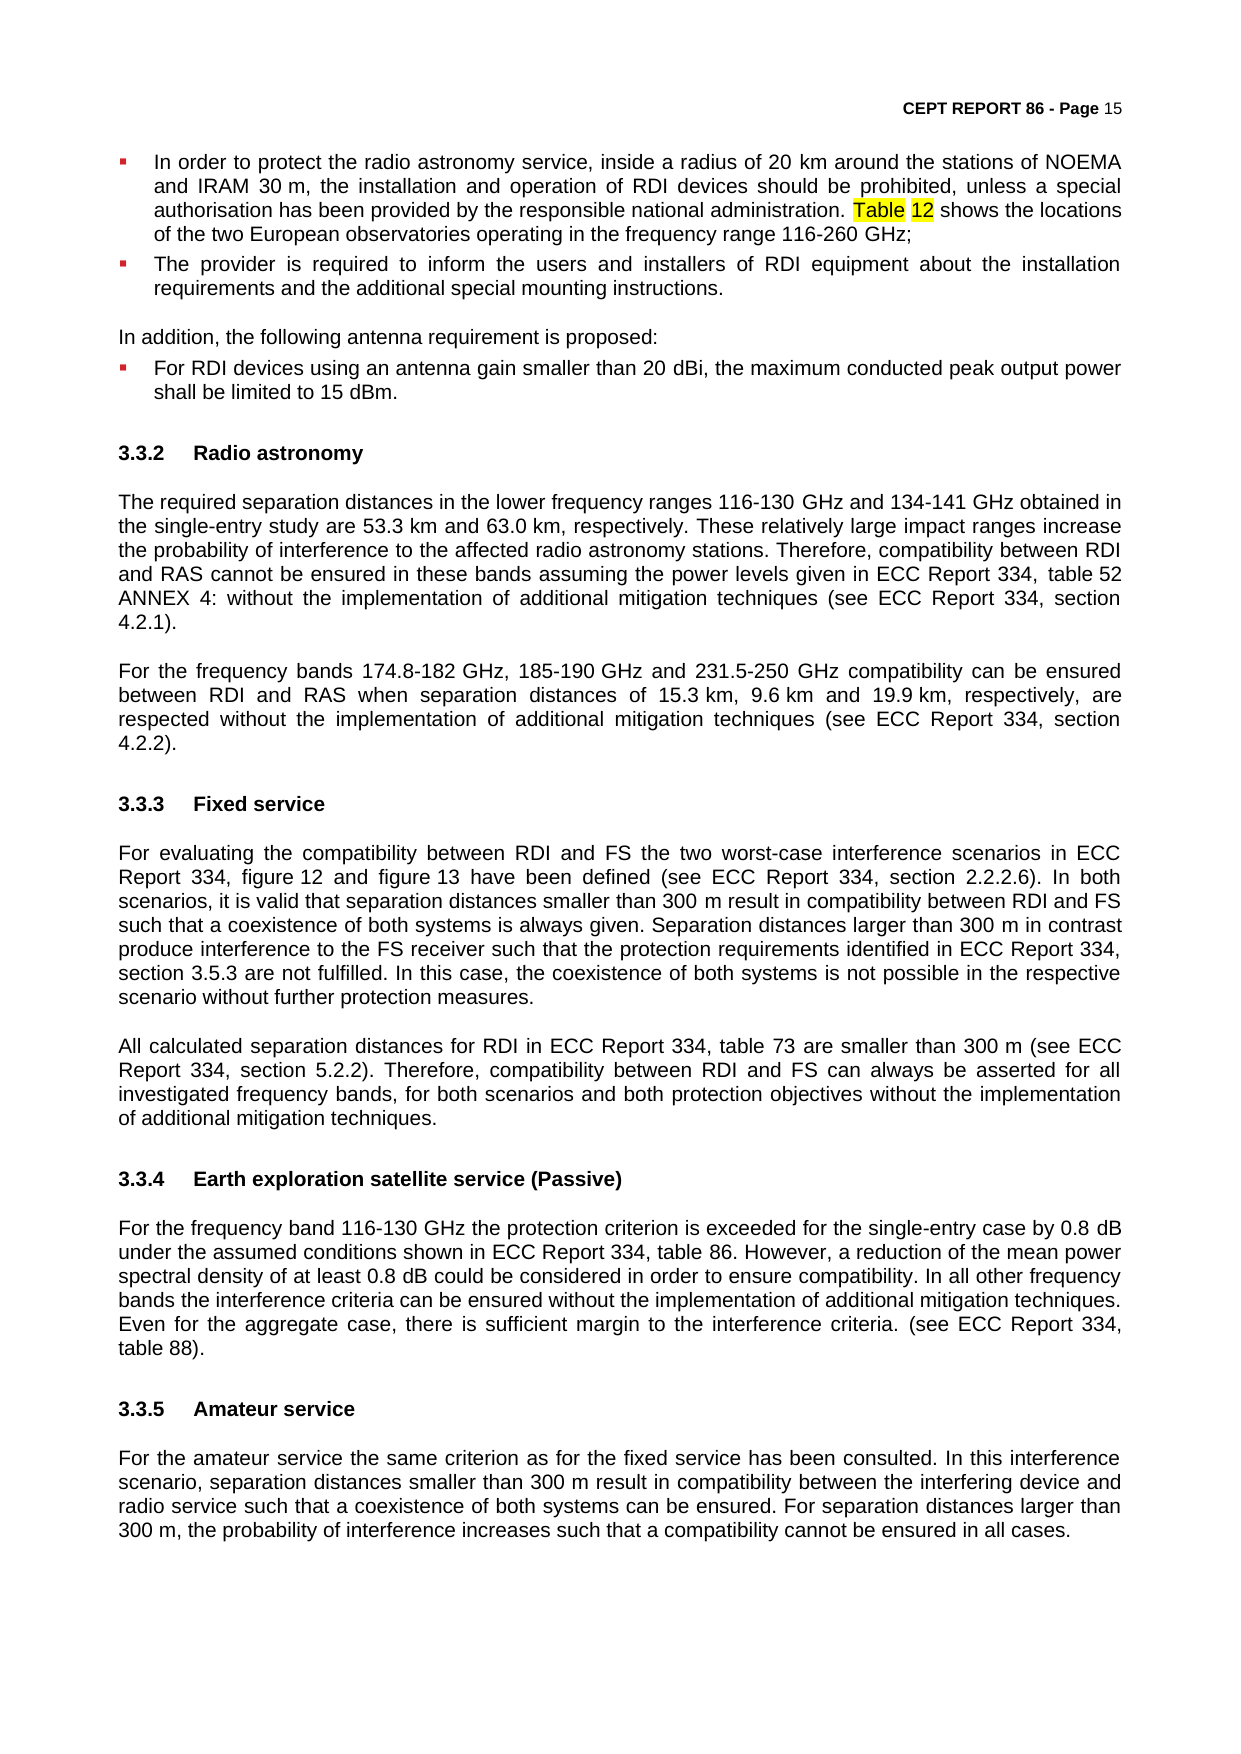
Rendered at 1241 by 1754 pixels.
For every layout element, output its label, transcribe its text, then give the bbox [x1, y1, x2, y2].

text For evaluating the compatibility between RDI and FS the two worst-case interference scenarios in ECC Report 334, figure 12 and figure 13 have been defined (see ECC Report 334, section 2.2.2.6). In both scenarios, it is valid that separation distances smaller than 300 m result in compatibility between RDI and FS such that a coexistence of both systems is always given. Separation distances larger than 300 m in contrast produce interference to the FS receiver such that the protection requirements identified in ECC Report 334, section 3.5.3 are not fulfilled. In this case, the coexistence of both systems is not possible in the respective scenario without further protection measures. [118, 841, 1122, 1009]
text In order to protect the radio astronomy service, inside a radius of 20 km around the stations of NOEMA and IRAM 30 m, the installation and operation of RDI devices should be prohibited, unless a special authorisation has been provided by the responsible national administration. Table 12 shows the locations of the two European observatories operating in the frequency range 116-260 GHz; [118, 150, 1122, 246]
text All calculated separation distances for RDI in ECC Report 334, table 73 are smaller than 300 m (see ECC Report 334, section 5.2.2). Therefore, compatibility between RDI and FS can always be asserted for all investigated frequency bands, for both scenarios and both protection objectives without the implementation of additional mitigation techniques. [118, 1034, 1122, 1129]
text The required separation distances in the lower frequency ranges 116-130 GHz and 134-141 GHz obtained in the single-entry study are 53.3 km and 63.0 km, respectively. These relatively large impact ranges increase the probability of interference to the affected radio astronomy stations. Therefore, compatibility between RDI and RAS cannot be ensured in these bands assuming the power levels given in ECC Report 334, table 52 [1] without the implementation of additional mitigation techniques (see ECC Report 334, section 4.2.1). [118, 490, 1122, 634]
text The provider is required to inform the users and installers of RDI equipment about the installation requirements and the additional special mounting instructions. [118, 252, 1122, 300]
text For RDI devices using an antenna gain smaller than 20 dBi, the maximum conducted peak output power shall be limited to 15 dBm. [118, 355, 1122, 403]
subtitle Amateur service [118, 1397, 1122, 1421]
text For the frequency band 116-130 GHz the protection criterion is exceeded for the single-entry case by 0.8 dB under the assumed conditions shown in ECC Report 334, table 86. However, a reduction of the mean power spectral density of at least 0.8 dB could be considered in order to ensure compatibility. In all other frequency bands the interference criteria can be ensured without the implementation of additional mitigation techniques. Even for the aggregate case, there is sufficient margin to the interference criteria. (see ECC Report 334, table 88). [118, 1216, 1122, 1360]
subtitle Radio astronomy [118, 441, 1122, 465]
subtitle Fixed service [118, 792, 1122, 816]
text In addition, the following antenna requirement is proposed: [118, 325, 1122, 349]
text For the frequency bands 174.8-182 GHz, 185-190 GHz and 231.5-250 GHz compatibility can be ensured between RDI and RAS when separation distances of 15.3 km, 9.6 km and 19.9 km, respectively, are respected without the implementation of additional mitigation techniques (see ECC Report 334, section 4.2.2). [118, 659, 1122, 754]
subtitle Earth exploration satellite service (Passive) [118, 1167, 1122, 1191]
text For the amateur service the same criterion as for the fixed service has been consulted. In this interference scenario, separation distances smaller than 300 m result in compatibility between the interfering device and radio service such that a coexistence of both systems can be ensured. For separation distances larger than 300 m, the probability of interference increases such that a compatibility cannot be ensured in all cases. [118, 1446, 1122, 1542]
